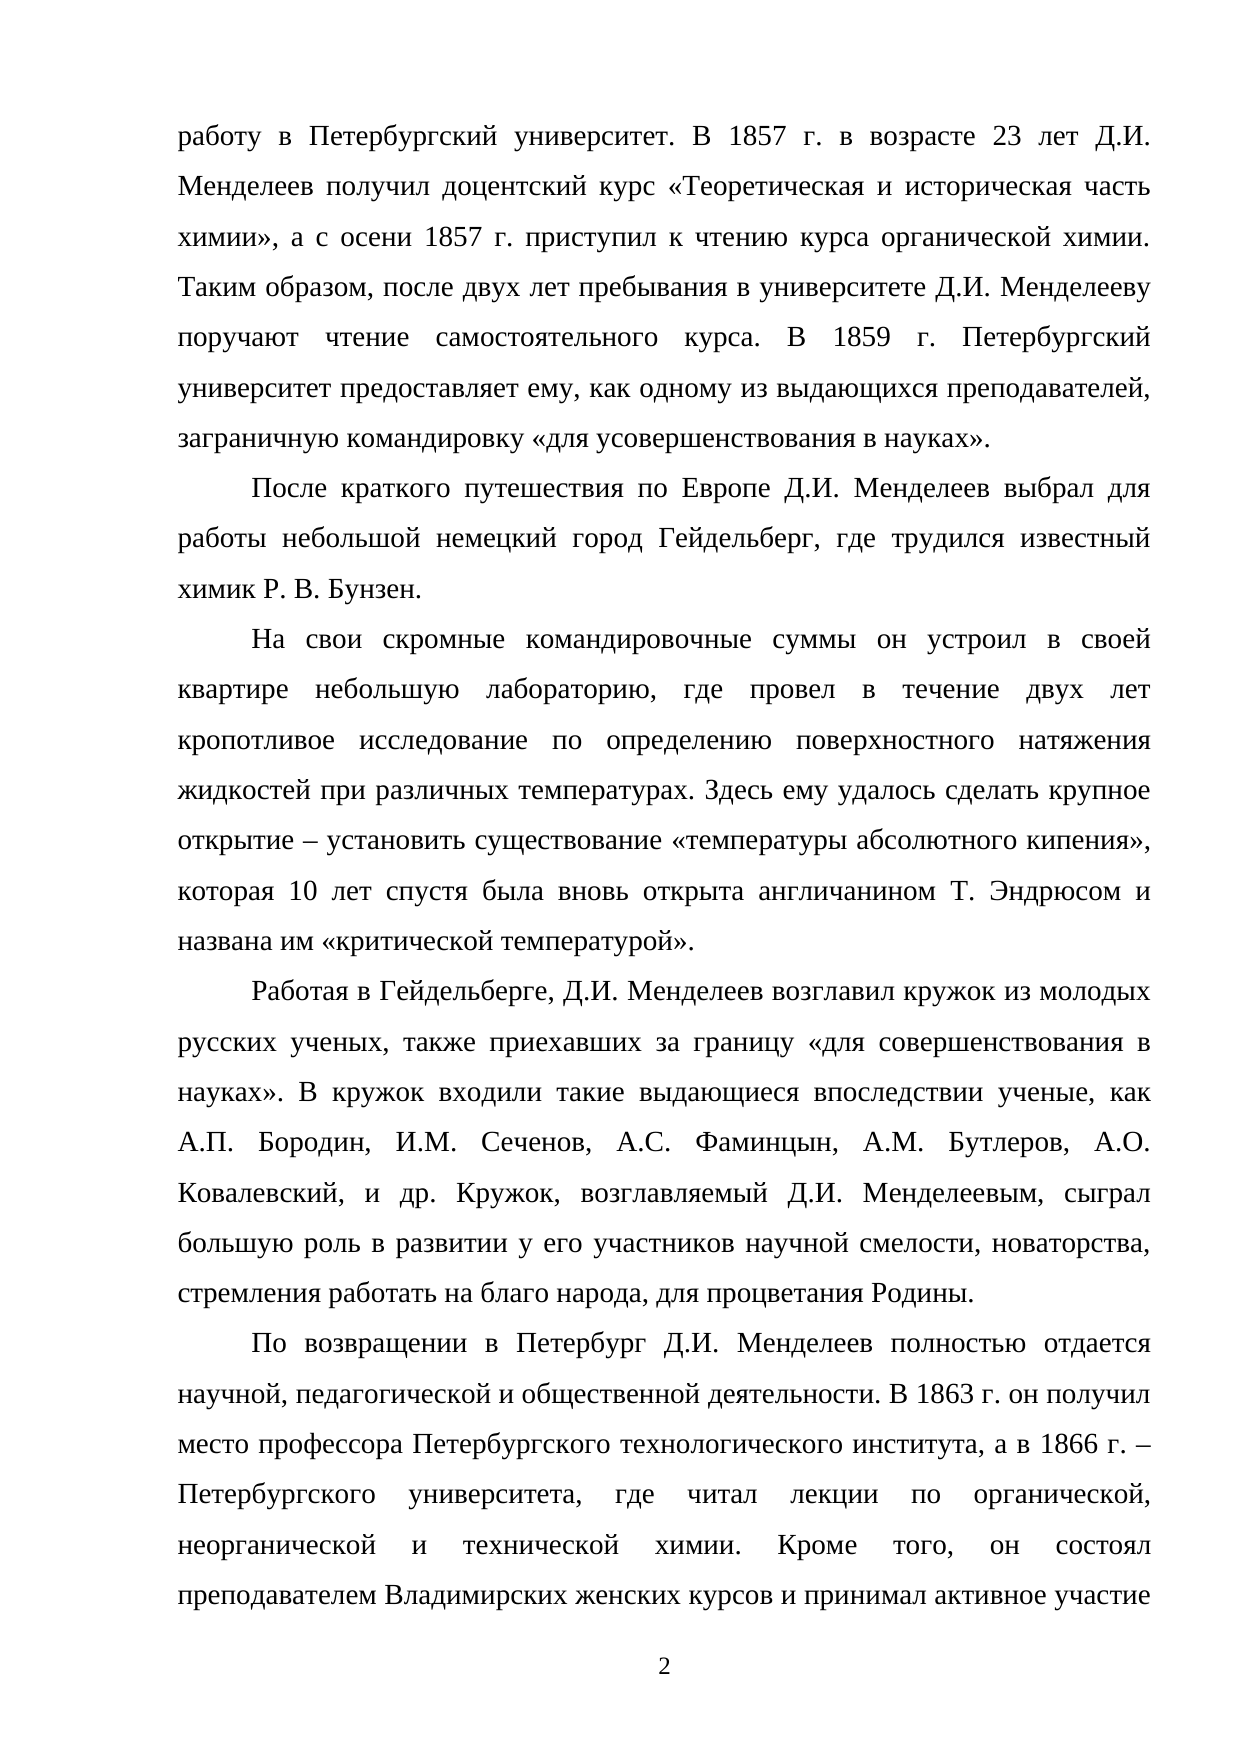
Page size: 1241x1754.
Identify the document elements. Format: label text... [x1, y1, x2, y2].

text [177, 118, 1152, 453]
text На свои скромные командировочные суммы он устроил в своей квартире небольшую лабораторию, где провел в течение двух лет кропотливое исследование по определению поверхностного натяжения жидкостей при различных температурах. Здесь ему удалось сделать крупное открытие – установить существование «температуры абсолютного кипения», которая 10 лет спустя была вновь открыта англичанином Т. Эндрюсом и названа им «критической температурой». [177, 621, 1152, 957]
text Работая в Гейдельберге, Д.И. Менделеев возглавил кружок из молодых русских ученых, также приехавших за границу «для совершенствования в науках». В кружок входили такие выдающиеся впоследствии ученые, как А.П. Бородин, И.М. Сеченов, А.С. Фаминцын, А.М. Бутлеров, А.О. Ковалевский, и др. Кружок, возглавляемый Д.И. Менделеевым, сыграл большую роль в развитии у его участников научной смелости, новаторства, стремления работать на благо народа, для процветания Родины. [177, 973, 1152, 1309]
text После краткого путешествия по Европе Д.И. Менделеев выбрал для работы небольшой немецкий город Гейдельберг, где трудился известный химик Р. В. Бунзен. [177, 470, 1152, 604]
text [177, 1326, 1152, 1611]
